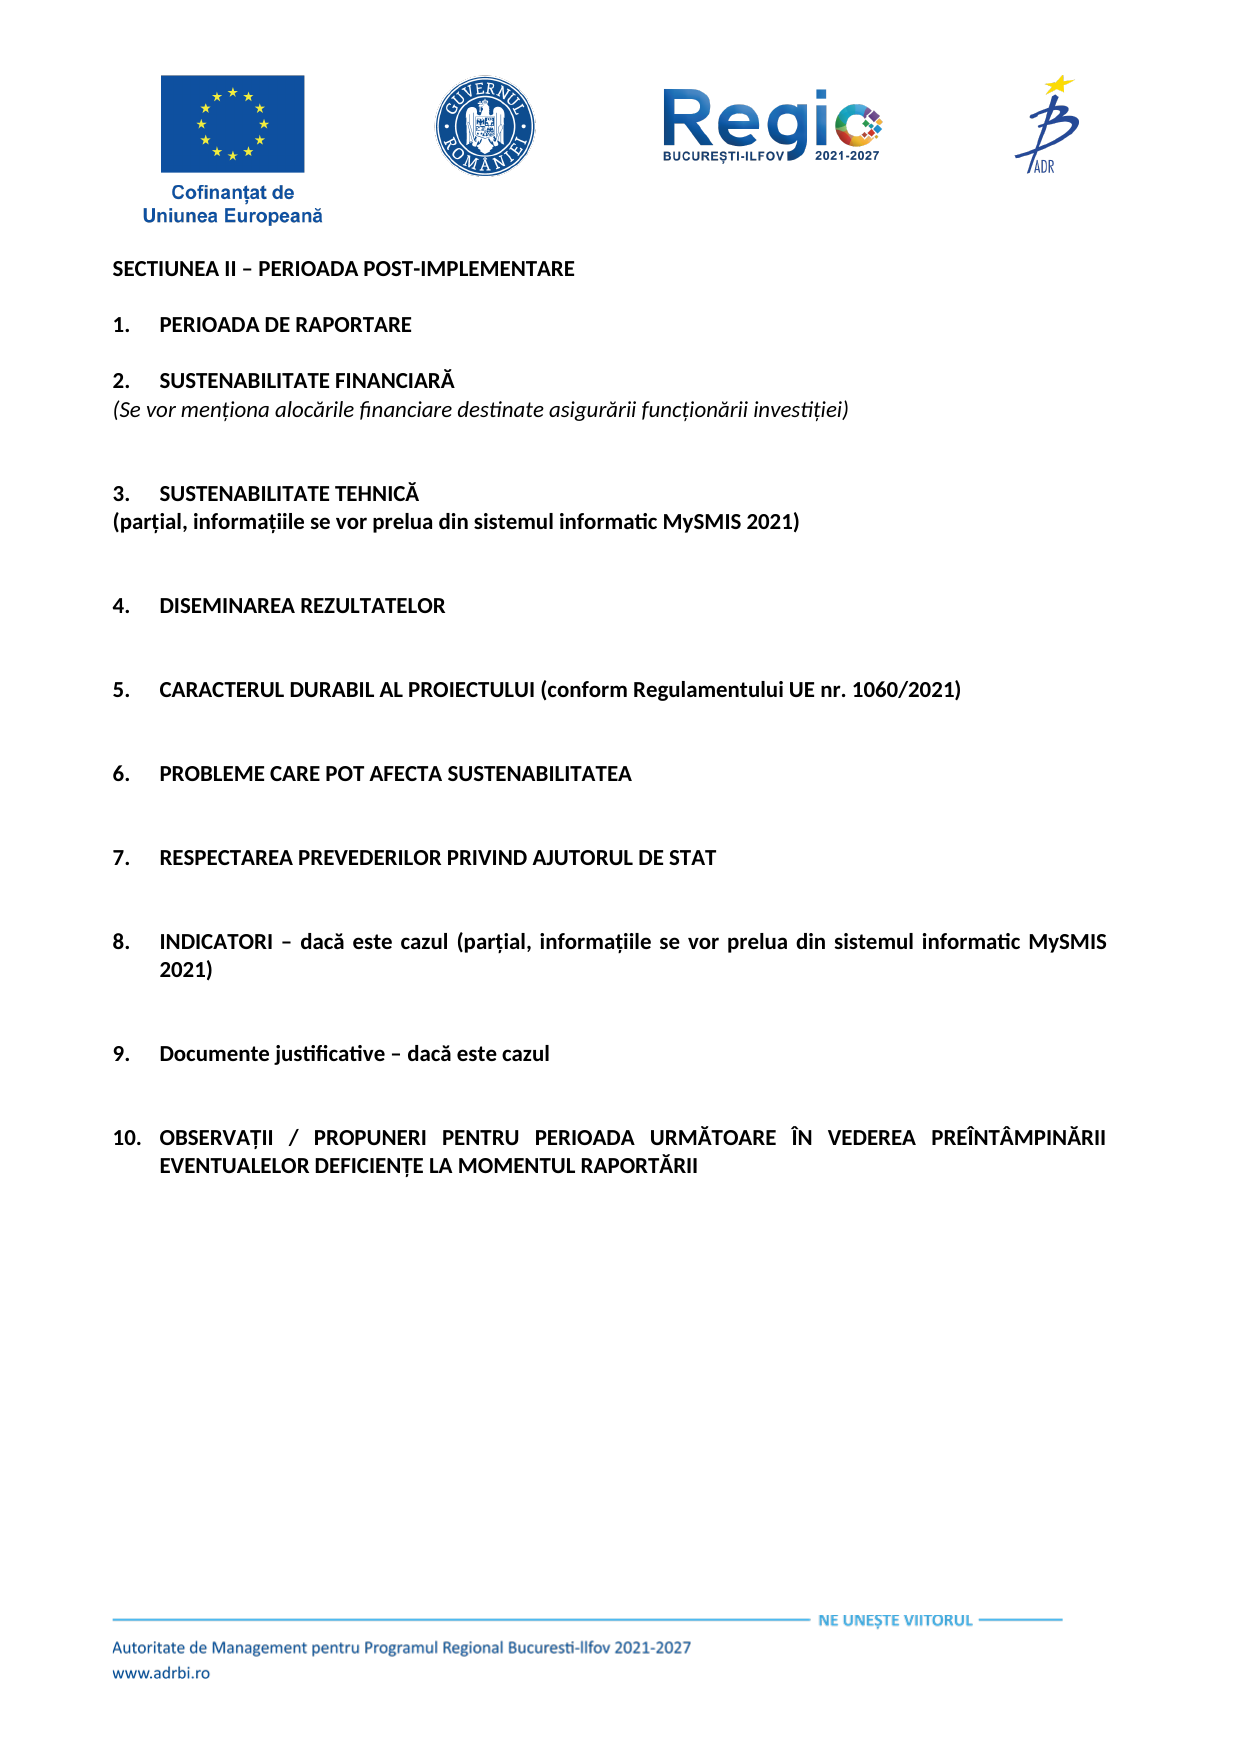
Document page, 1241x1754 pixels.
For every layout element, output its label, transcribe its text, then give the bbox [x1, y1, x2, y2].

list OBSERVAŢII / PROPUNERI PENTRU PERIOADA URMĂTOARE ÎN VEDEREA PREÎNTÂMPINĂRII EVENTUALELOR DEFICIENȚE LA MOMENTUL RAPORTĂRII [112, 1123, 1107, 1179]
list INDICATORI – dacă este cazul (parțial, informațiile se vor prelua din sistemul informatic MySMIS 2021) [112, 927, 1107, 983]
picture [112, 1615, 1063, 1679]
list CARACTERUL DURABIL AL PROIECTULUI (conform Regulamentului UE nr. 1060/2021) [112, 675, 1107, 703]
list PERIOADA DE RAPORTARE [112, 311, 1107, 339]
list PROBLEME CARE POT AFECTA SUSTENABILITATEA [112, 759, 1107, 787]
list SUSTENABILITATE FINANCIARĂ [112, 367, 1107, 395]
text (Se vor menționa alocările financiare destinate asigurării funcționării investiției) [112, 395, 1107, 423]
text (parțial, informațiile se vor prelua din sistemul informatic MySMIS 2021) [112, 507, 1107, 535]
list SUSTENABILITATE TEHNICĂ [112, 479, 1107, 507]
list DISEMINAREA REZULTATELOR [112, 591, 1107, 619]
text SECTIUNEA II – PERIOADA POST-IMPLEMENTARE [112, 254, 1107, 283]
list RESPECTAREA PREVEDERILOR PRIVIND AJUTORUL DE STAT [112, 843, 1107, 871]
picture [139, 75, 1081, 226]
list Documente justificative – dacă este cazul [112, 1039, 1107, 1067]
